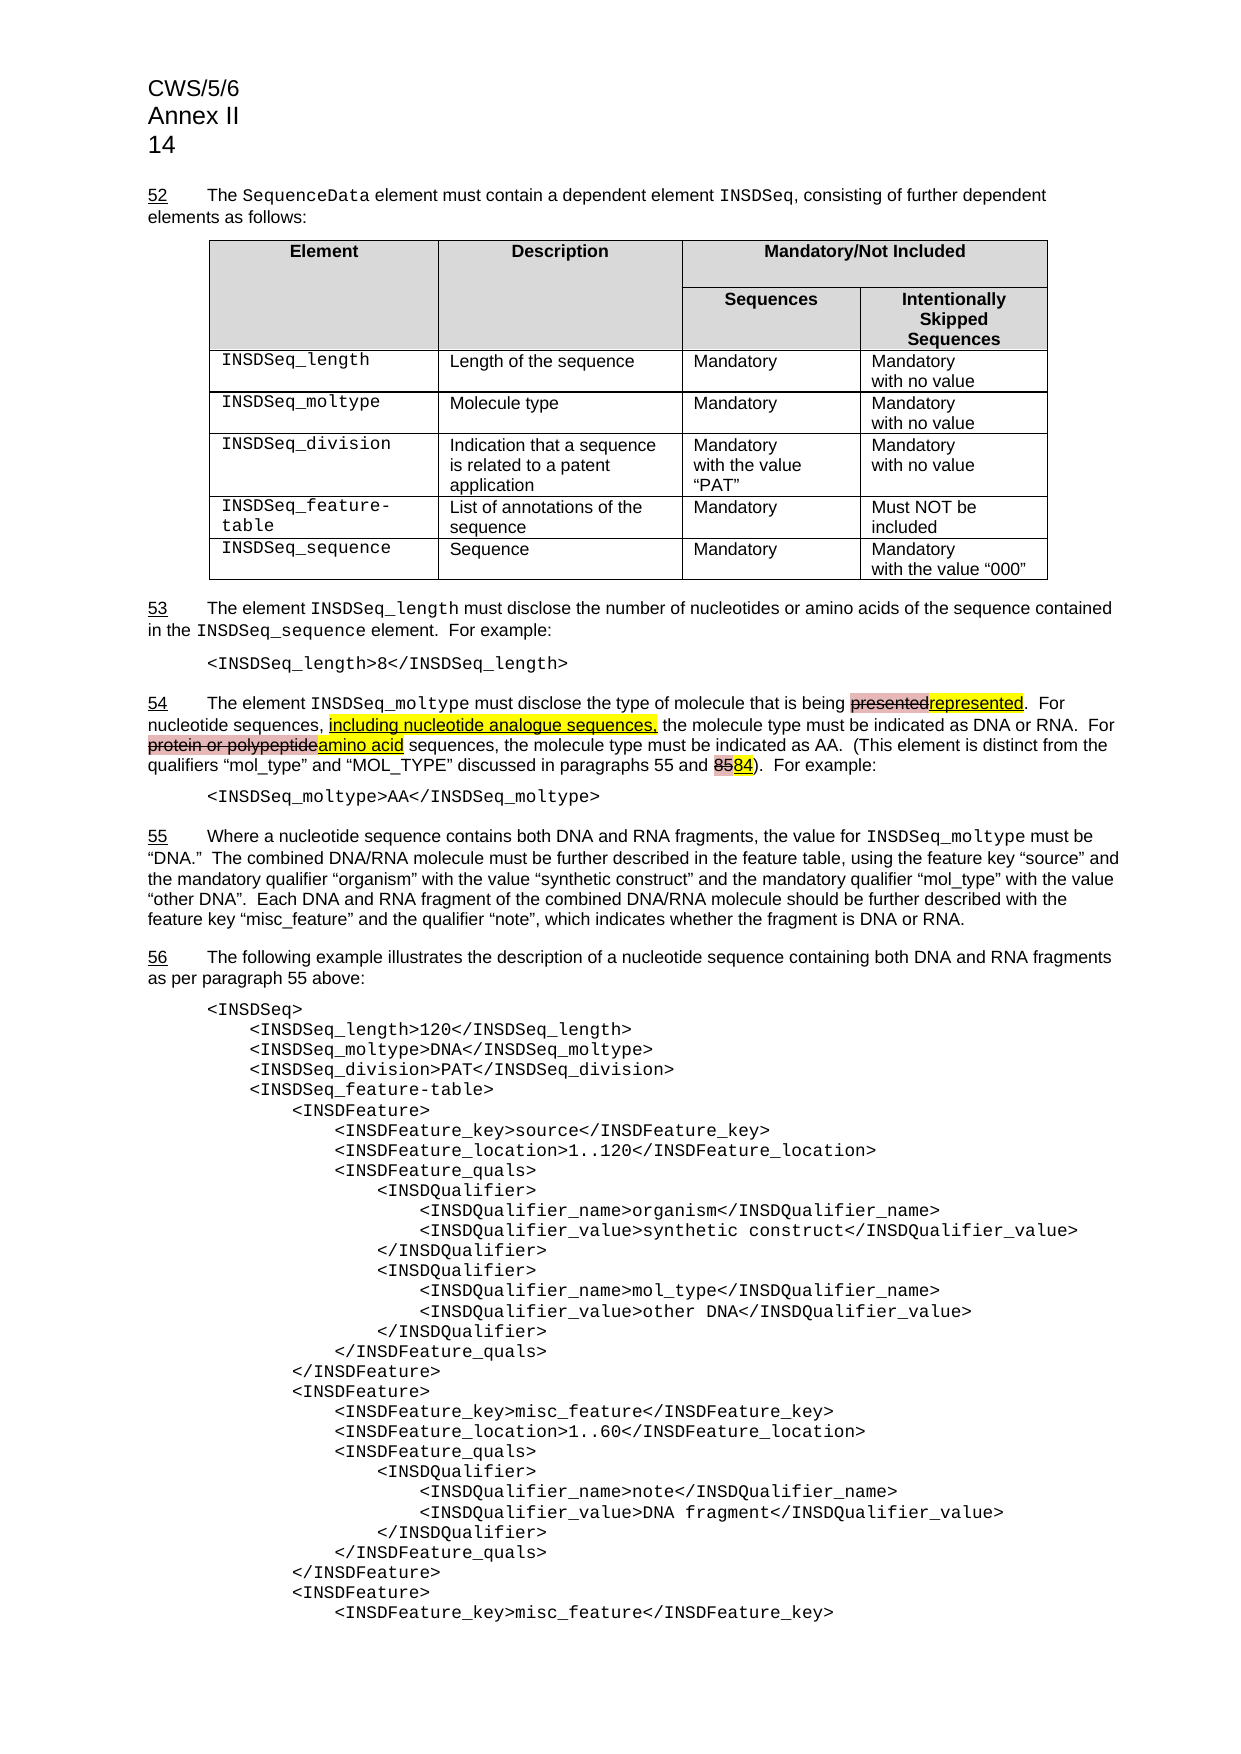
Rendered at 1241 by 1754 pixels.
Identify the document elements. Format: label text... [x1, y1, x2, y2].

text </INSDFeature> [207, 1362, 1122, 1383]
text </INSDQualifier> [207, 1523, 1122, 1543]
table_cell Indication that a sequence is related to a patent application [439, 434, 682, 496]
table_header Description [439, 241, 682, 349]
text <INSDFeature_key>misc_feature</INSDFeature_key> [207, 1403, 1122, 1423]
table_cell Mandatory with no value [861, 393, 1047, 433]
text <INSDFeature_location>1..120</INSDFeature_location> [207, 1141, 1122, 1161]
table_cell Mandatory with no value [861, 434, 1047, 496]
table_cell Mandatory [683, 393, 860, 433]
text <INSDFeature> [207, 1383, 1122, 1403]
table_cell Intentionally Skipped Sequences [861, 288, 1047, 349]
text <INSDQualifier> [207, 1463, 1122, 1483]
table_cell Sequences [683, 288, 860, 349]
text <INSDSeq_division>PAT</INSDSeq_division> [207, 1061, 1122, 1081]
text <INSDQualifier> [207, 1262, 1122, 1282]
table_cell Sequence [439, 539, 682, 579]
table_cell INSDSeq_sequence [210, 539, 438, 579]
text <INSDSeq_length>120</INSDSeq_length> [207, 1021, 1122, 1041]
text <INSDSeq> [207, 1001, 1122, 1021]
text <INSDQualifier_name>mol_type</INSDQualifier_name> [207, 1282, 1122, 1302]
table_cell INSDSeq_moltype [210, 393, 438, 433]
table_cell INSDSeq_length [210, 351, 438, 391]
text </INSDFeature_quals> [207, 1543, 1122, 1563]
list The following example illustrates the description of a nucleotide sequence containing both DNA and RNA fragments as per paragraph 55 above: [148, 947, 1122, 988]
table_cell INSDSeq_division [210, 434, 438, 496]
list The element INSDSeq_moltype must disclose the type of molecule that is being presentedrepresented. For nucleotide sequences, including nucleotide analogue sequences, the molecule type must be indicated as DNA or RNA. For protein or polypeptideamino acid sequences, the molecule type must be indicated as AA. (This element is distinct from the qualifiers “mol_type” and “MOL_TYPE” discussed in paragraphs 55 and 8584). For example: [148, 692, 1122, 776]
text </INSDFeature> [207, 1563, 1122, 1584]
table_cell Mandatory [683, 539, 860, 579]
table_cell Mandatory [683, 497, 860, 537]
table_cell List of annotations of the sequence [439, 497, 682, 537]
text <INSDFeature_key>source</INSDFeature_key> [207, 1121, 1122, 1141]
table_cell Must NOT be included [861, 497, 1047, 537]
table_cell INSDSeq_feature-table [210, 497, 438, 537]
text <INSDSeq_length>8</INSDSeq_length> [207, 654, 1122, 675]
text <INSDQualifier> [207, 1182, 1122, 1202]
table_header Mandatory/Not Included [683, 241, 1047, 287]
table_cell Mandatory with no value [861, 351, 1047, 391]
list The element INSDSeq_length must disclose the number of nucleotides or amino acids of the sequence contained in the INSDSeq_sequence element. For example: [148, 598, 1122, 642]
text <INSDSeq_moltype>DNA</INSDSeq_moltype> [207, 1041, 1122, 1061]
table_cell Molecule type [439, 393, 682, 433]
text <INSDSeq_feature-table> [207, 1081, 1122, 1101]
text <INSDFeature_quals> [207, 1443, 1122, 1463]
table_cell Mandatory with the value “PAT” [683, 434, 860, 496]
list The SequenceData element must contain a dependent element INSDSeq, consisting of further dependent elements as follows: [148, 185, 1122, 228]
text <INSDFeature> [207, 1101, 1122, 1121]
text <INSDFeature_quals> [207, 1161, 1122, 1182]
text <INSDFeature_key>misc_feature</INSDFeature_key> [207, 1604, 1122, 1624]
list Where a nucleotide sequence contains both DNA and RNA fragments, the value for INSDSeq_moltype must be “DNA.” The combined DNA/RNA molecule must be further described in the feature table, using the feature key “source” and the mandatory qualifier “organism” with the value “synthetic construct” and the mandatory qualifier “mol_type” with the value “other DNA”. Each DNA and RNA fragment of the combined DNA/RNA molecule should be further described with the feature key “misc_feature” and the qualifier “note”, which indicates whether the fragment is DNA or RNA. [148, 826, 1122, 929]
text <INSDQualifier_value>DNA fragment</INSDQualifier_value> [207, 1503, 1122, 1523]
text <INSDQualifier_value>synthetic construct</INSDQualifier_value> [207, 1222, 1122, 1242]
text <INSDFeature> [207, 1584, 1122, 1604]
text <INSDFeature_location>1..60</INSDFeature_location> [207, 1423, 1122, 1443]
text <INSDQualifier_name>note</INSDQualifier_name> [207, 1483, 1122, 1503]
table_cell Mandatory [683, 351, 860, 391]
table_cell Mandatory with the value “000” [861, 539, 1047, 579]
text </INSDQualifier> [207, 1242, 1122, 1262]
text </INSDQualifier> [207, 1322, 1122, 1342]
table_cell Length of the sequence [439, 351, 682, 391]
text <INSDQualifier_value>other DNA</INSDQualifier_value> [207, 1302, 1122, 1322]
text <INSDSeq_moltype>AA</INSDSeq_moltype> [207, 788, 1122, 808]
text <INSDQualifier_name>organism</INSDQualifier_name> [207, 1202, 1122, 1222]
table_header Element [210, 241, 438, 349]
text </INSDFeature_quals> [207, 1342, 1122, 1362]
